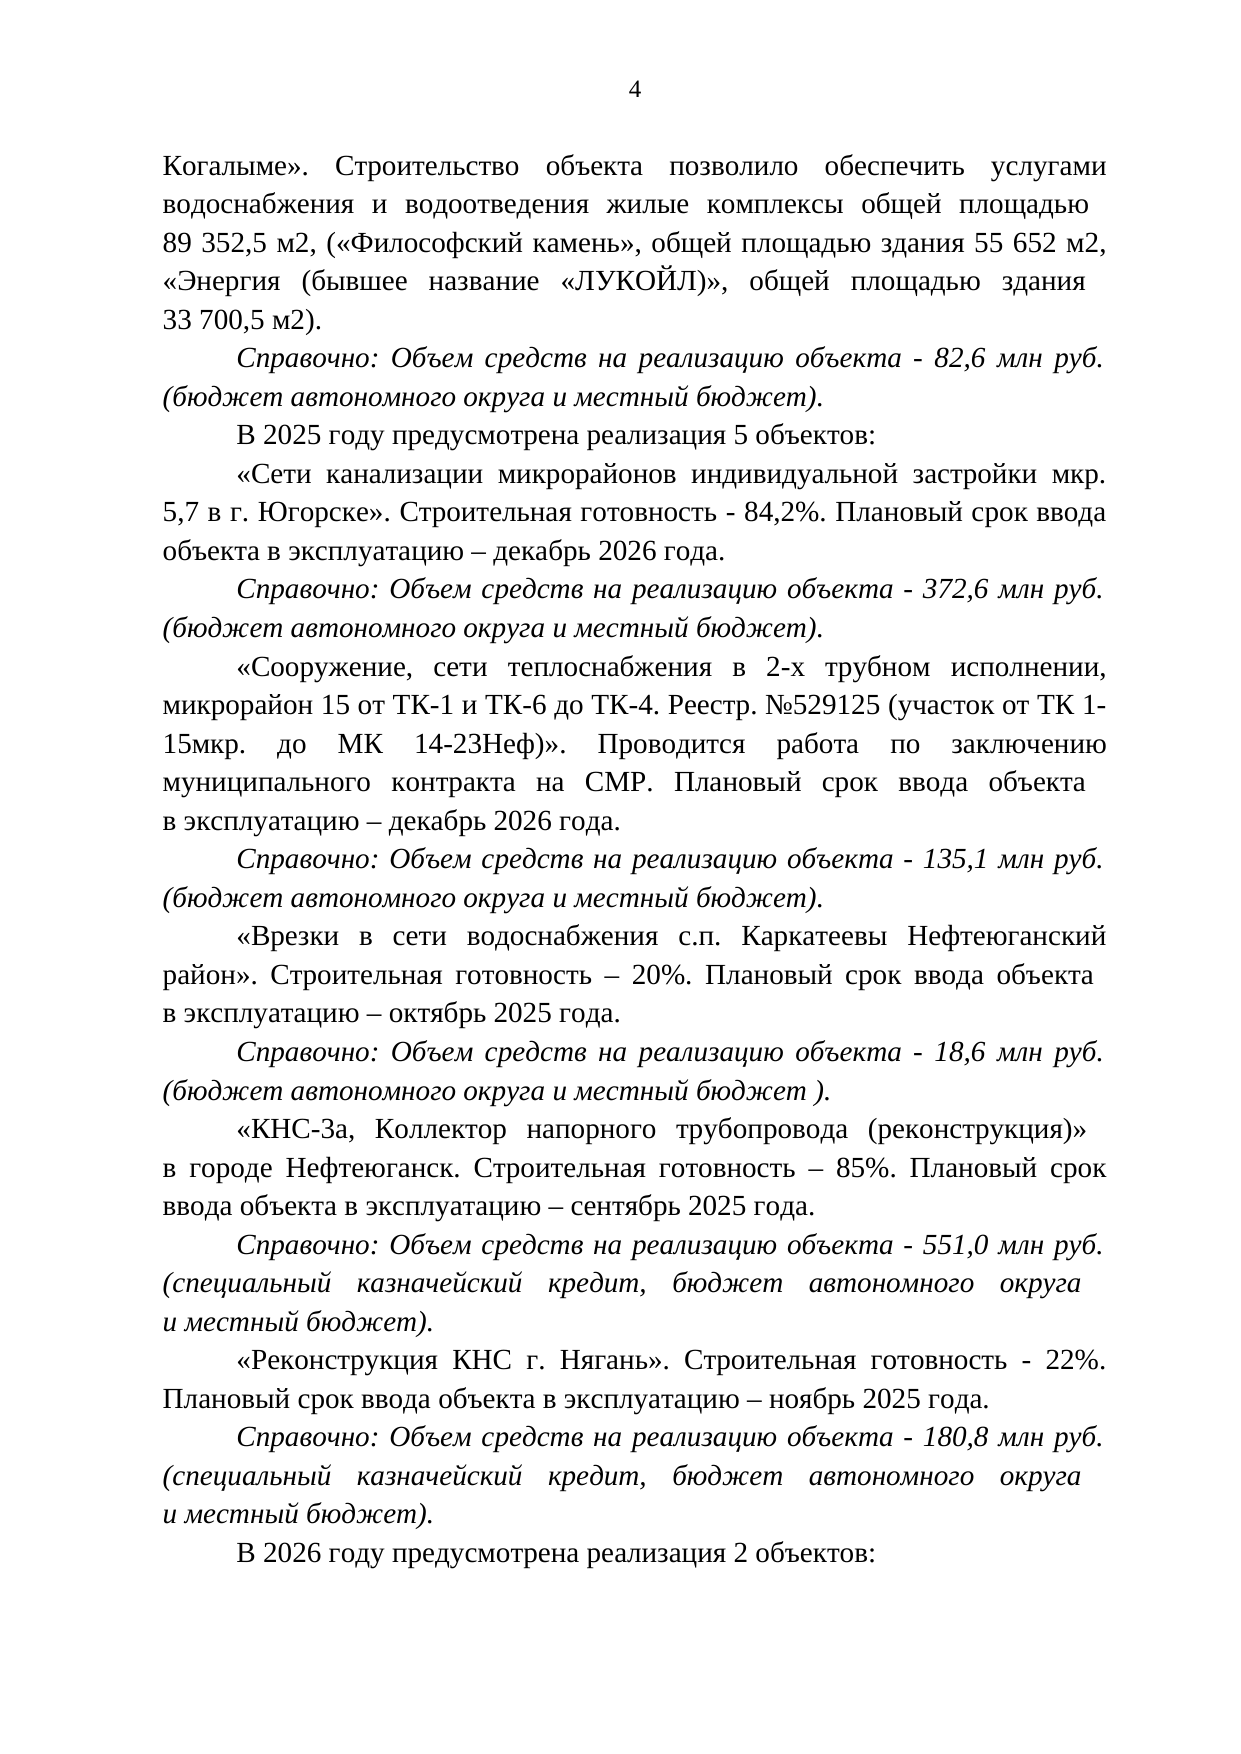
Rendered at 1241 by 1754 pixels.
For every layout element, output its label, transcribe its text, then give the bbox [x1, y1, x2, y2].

text «Сооружение, сети теплоснабжения в 2-х трубном исполнении, микрорайон 15 от ТК-1 и ТК-6 до ТК-4. Реестр. №529125 (участок от ТК 1-15мкр. до МК 14-23Неф)». Проводится работа по заключению муниципального контракта на СМР. Плановый срок ввода объекта в эксплуатацию – декабрь 2026 года. [162, 649, 1107, 836]
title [162, 148, 1107, 335]
text «Врезки в сети водоснабжения с.п. Каркатеевы Нефтеюганский район». Строительная готовность – 20%. Плановый срок ввода объекта в эксплуатацию – октябрь 2025 года. [162, 918, 1107, 1029]
text Справочно: Объем средств на реализацию объекта - 180,8 млн руб. (специальный казначейский кредит, бюджет автономного округа и местный бюджет). [162, 1419, 1107, 1530]
text Справочно: Объем средств на реализацию объекта - 372,6 млн руб. (бюджет автономного округа и местный бюджет). [162, 572, 1107, 644]
text «КНС-3а, Коллектор напорного трубопровода (реконструкция)» в городе Нефтеюганск. Строительная готовность – 85%. Плановый срок ввода объекта в эксплуатацию – сентябрь 2025 года. [162, 1111, 1107, 1222]
text В 2025 году предусмотрена реализация 5 объектов: [162, 417, 1107, 451]
text «Реконструкция КНС г. Нягань». Строительная готовность - 22%. Плановый срок ввода объекта в эксплуатацию – ноябрь 2025 года. [162, 1342, 1107, 1414]
title Справочно: Объем средств на реализацию объекта - 82,6 млн руб. (бюджет автономного округа и местный бюджет). [162, 340, 1107, 412]
text Справочно: Объем средств на реализацию объекта - 135,1 млн руб. (бюджет автономного округа и местный бюджет). [162, 841, 1107, 913]
text Справочно: Объем средств на реализацию объекта - 18,6 млн руб. (бюджет автономного округа и местный бюджет ). [162, 1034, 1107, 1106]
text Справочно: Объем средств на реализацию объекта - 551,0 млн руб. (специальный казначейский кредит, бюджет автономного округа и местный бюджет). [162, 1227, 1107, 1337]
text «Сети канализации микрорайонов индивидуальной застройки мкр. 5,7 в г. Югорске». Строительная готовность - 84,2%. Плановый срок ввода объекта в эксплуатацию – декабрь 2026 года. [162, 456, 1107, 567]
text В 2026 году предусмотрена реализация 2 объектов: [162, 1535, 1107, 1569]
